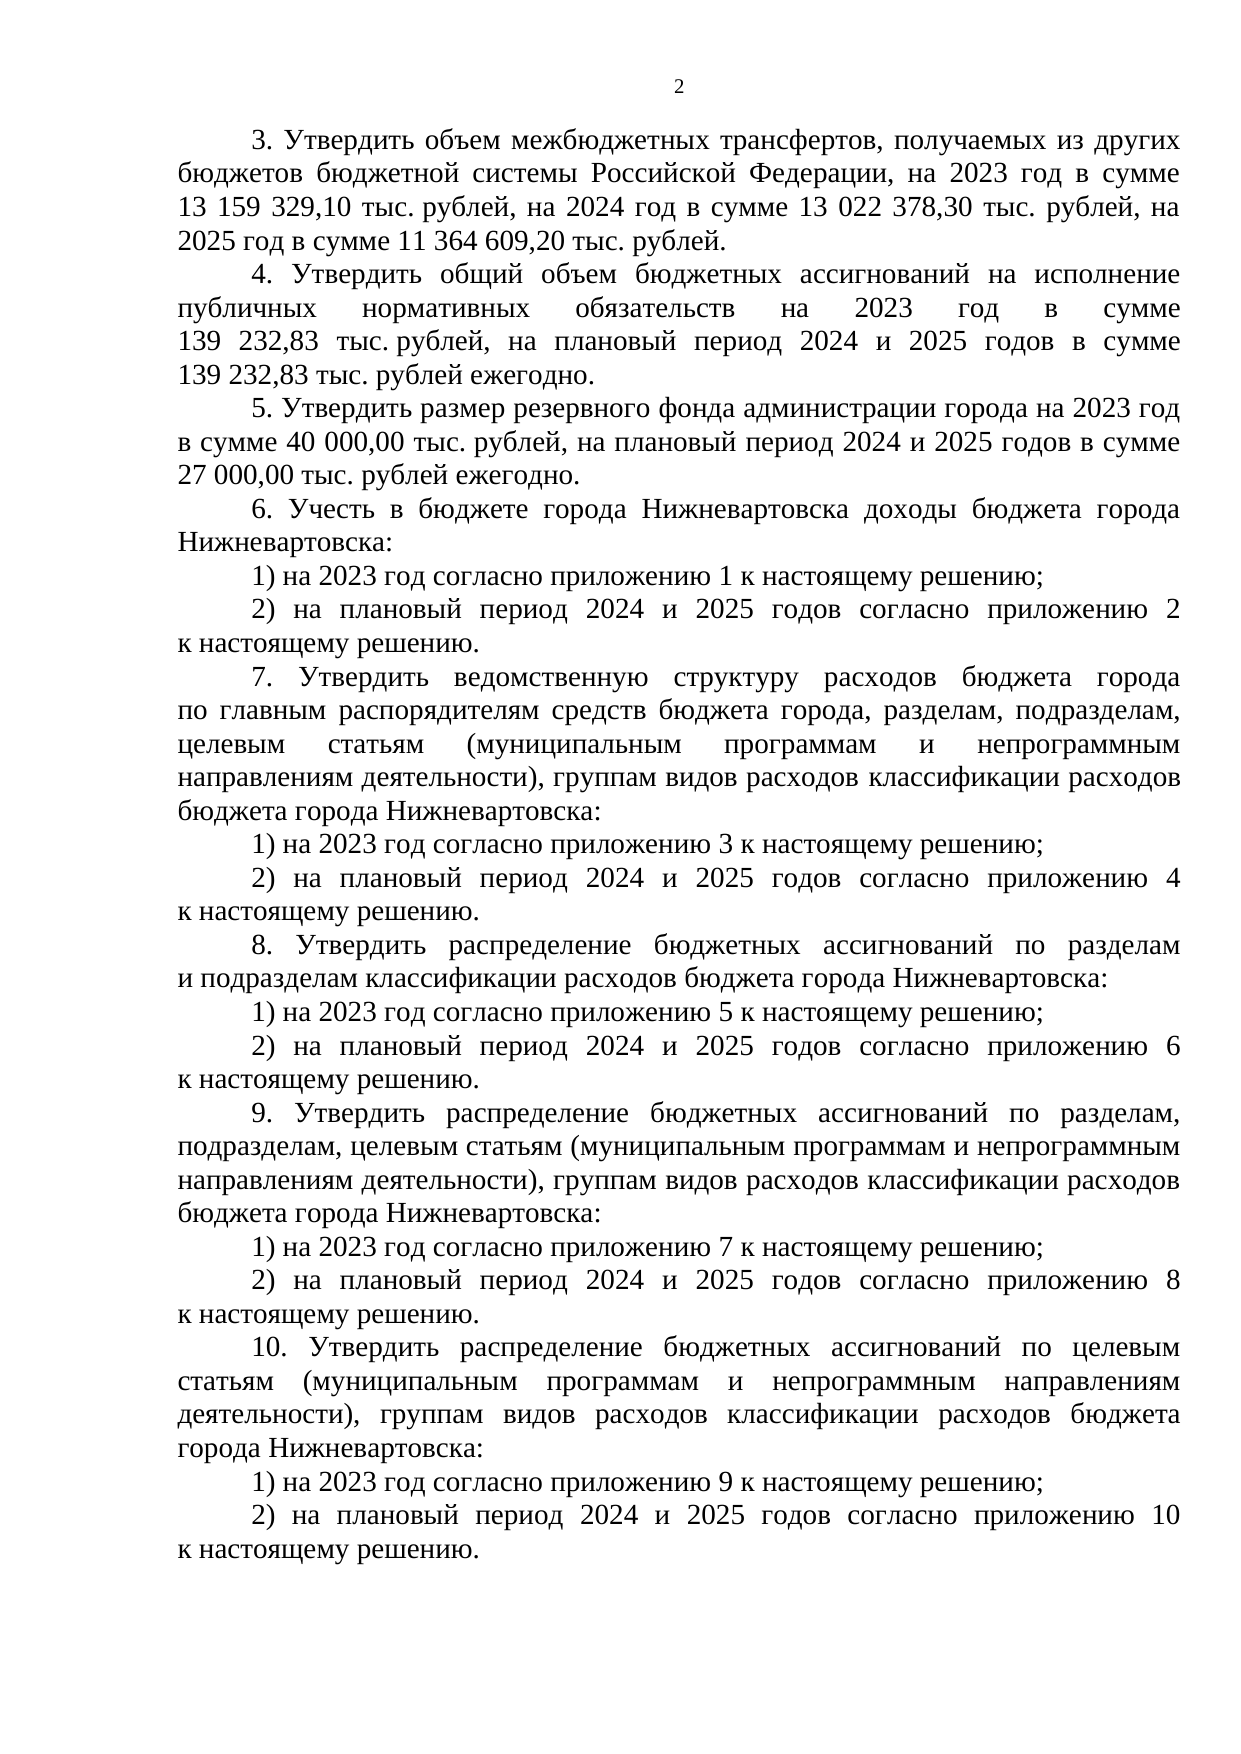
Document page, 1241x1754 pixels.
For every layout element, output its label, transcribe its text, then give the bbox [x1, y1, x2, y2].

text 3. Утвердить объем межбюджетных трансфертов, получаемых из других бюджетов бюджетной системы Российской Федерации, на 2023 год в сумме 13 159 329,10 тыс. рублей, на 2024 год в сумме 13 022 378,30 тыс. рублей, на 2025 год в сумме 11 364 609,20 тыс. рублей. [177, 122, 1181, 256]
text 5. Утвердить размер резервного фонда администрации города на 2023 год в сумме 40 000,00 тыс. рублей, на плановый период 2024 и 2025 годов в сумме 27 000,00 тыс. рублей ежегодно. [177, 390, 1181, 491]
text 2) на плановый период 2024 и 2025 годов согласно приложению 6 к настоящему решению. [177, 1028, 1181, 1095]
text 2) на плановый период 2024 и 2025 годов согласно приложению 8 к настоящему решению. [177, 1262, 1181, 1329]
text 10. Утвердить распределение бюджетных ассигнований по целевым статьям (муниципальным программам и непрограммным направлениям деятельности), группам видов расходов классификации расходов бюджета города Нижневартовска: [177, 1329, 1181, 1464]
text 1) на 2023 год согласно приложению 1 к настоящему решению; [177, 558, 1181, 592]
text 1) на 2023 год согласно приложению 7 к настоящему решению; [177, 1229, 1181, 1262]
text 1) на 2023 год согласно приложению 5 к настоящему решению; [177, 994, 1181, 1028]
text 2) на плановый период 2024 и 2025 годов согласно приложению 4 к настоящему решению. [177, 860, 1181, 927]
text 2) на плановый период 2024 и 2025 годов согласно приложению 2 к настоящему решению. [177, 592, 1181, 659]
text 1) на 2023 год согласно приложению 3 к настоящему решению; [177, 826, 1181, 860]
text 2) на плановый период 2024 и 2025 годов согласно приложению 10 к настоящему решению. [177, 1497, 1181, 1564]
text 8. Утвердить распределение бюджетных ассигнований по разделам и подразделам классификации расходов бюджета города Нижневартовска: [177, 927, 1181, 994]
text 4. Утвердить общий объем бюджетных ассигнований на исполнение публичных нормативных обязательств на 2023 год в сумме 139 232,83 тыс. рублей, на плановый период 2024 и 2025 годов в сумме 139 232,83 тыс. рублей ежегодно. [177, 256, 1181, 390]
text 9. Утвердить распределение бюджетных ассигнований по разделам, подразделам, целевым статьям (муниципальным программам и непрограммным направлениям деятельности), группам видов расходов классификации расходов бюджета города Нижневартовска: [177, 1095, 1181, 1229]
text 7. Утвердить ведомственную структуру расходов бюджета города по главным распорядителям средств бюджета города, разделам, подразделам, целевым статьям (муниципальным программам и непрограммным направлениям деятельности), группам видов расходов классификации расходов бюджета города Нижневартовска: [177, 659, 1181, 826]
text 6. Учесть в бюджете города Нижневартовска доходы бюджета города Нижневартовска: [177, 491, 1181, 558]
text 1) на 2023 год согласно приложению 9 к настоящему решению; [177, 1464, 1181, 1497]
